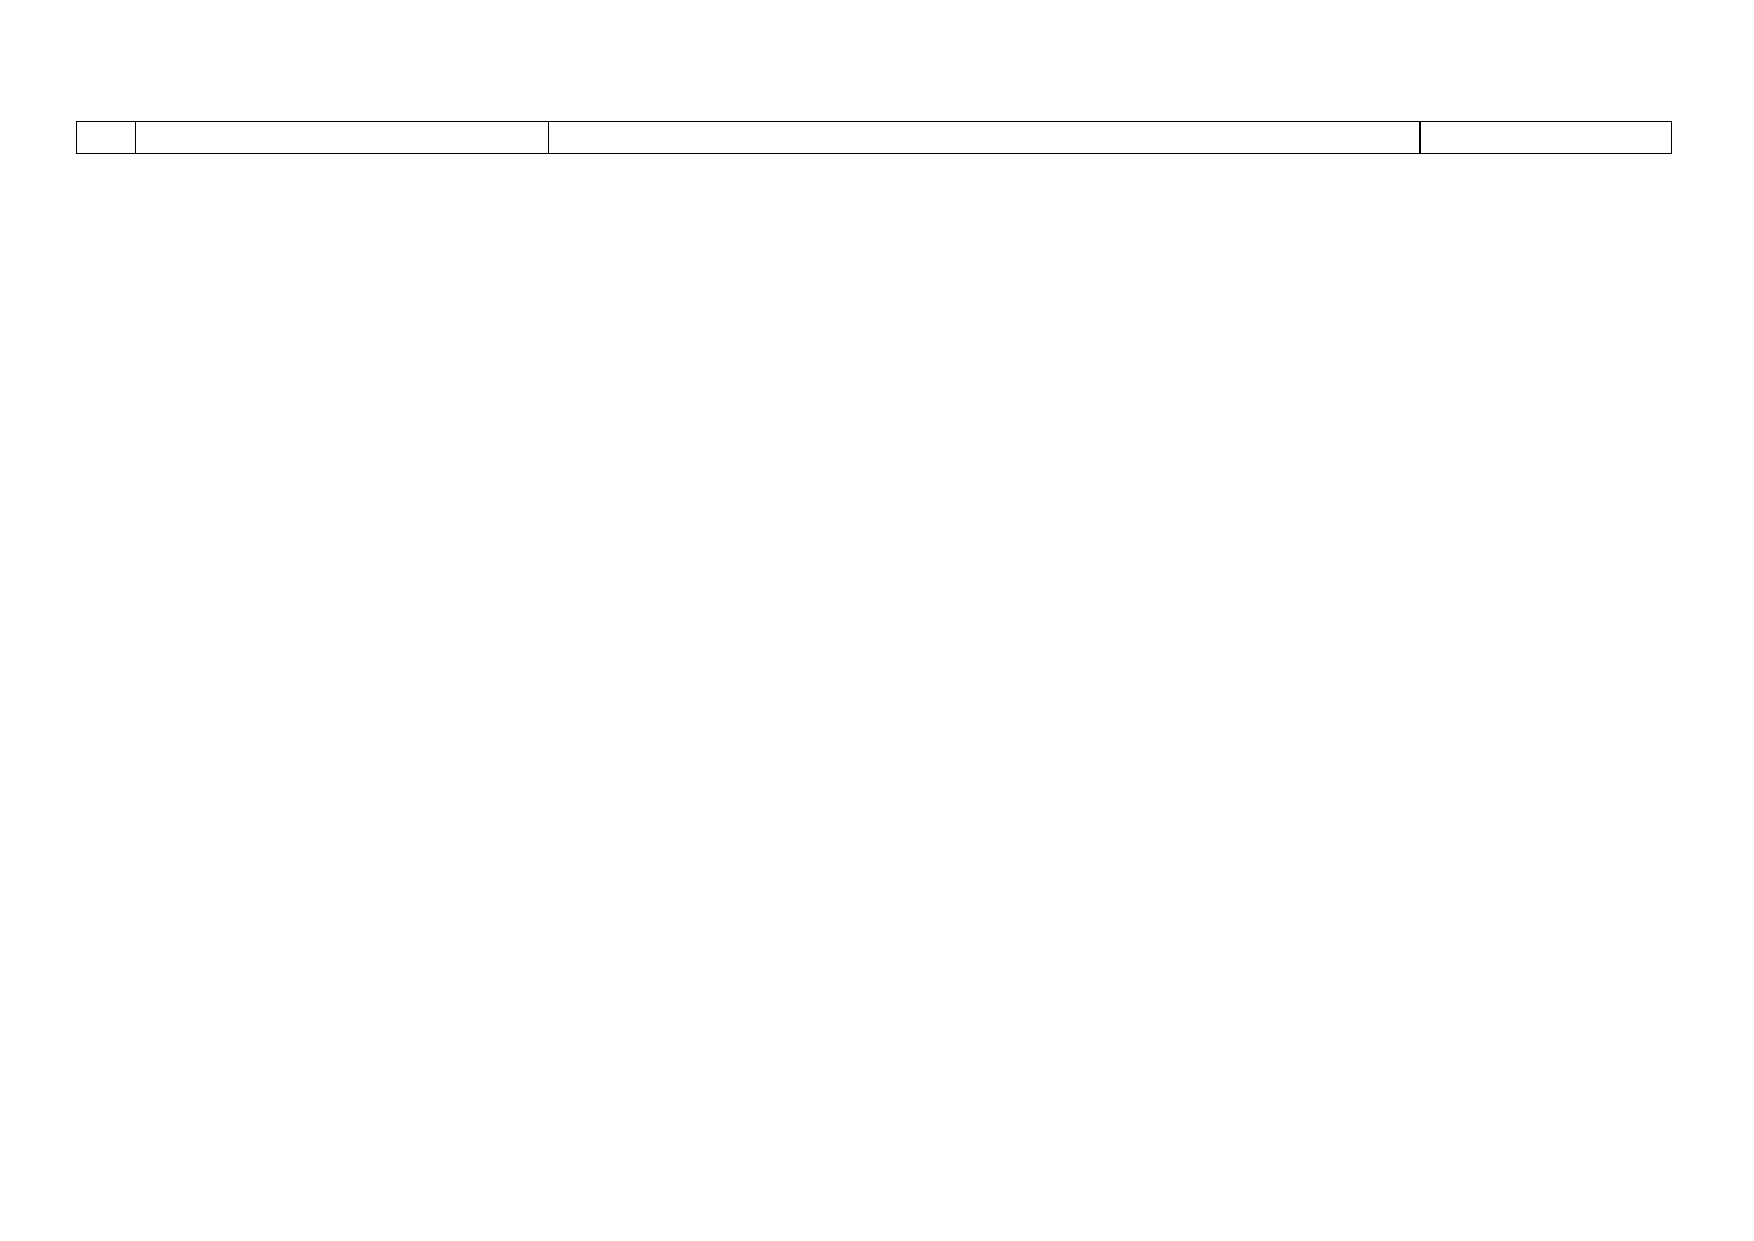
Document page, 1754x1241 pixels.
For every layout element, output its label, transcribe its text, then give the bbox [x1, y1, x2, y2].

table_cell 10 [77, 122, 135, 153]
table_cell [136, 122, 548, 153]
table_cell [1421, 122, 1671, 153]
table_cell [549, 122, 1419, 153]
